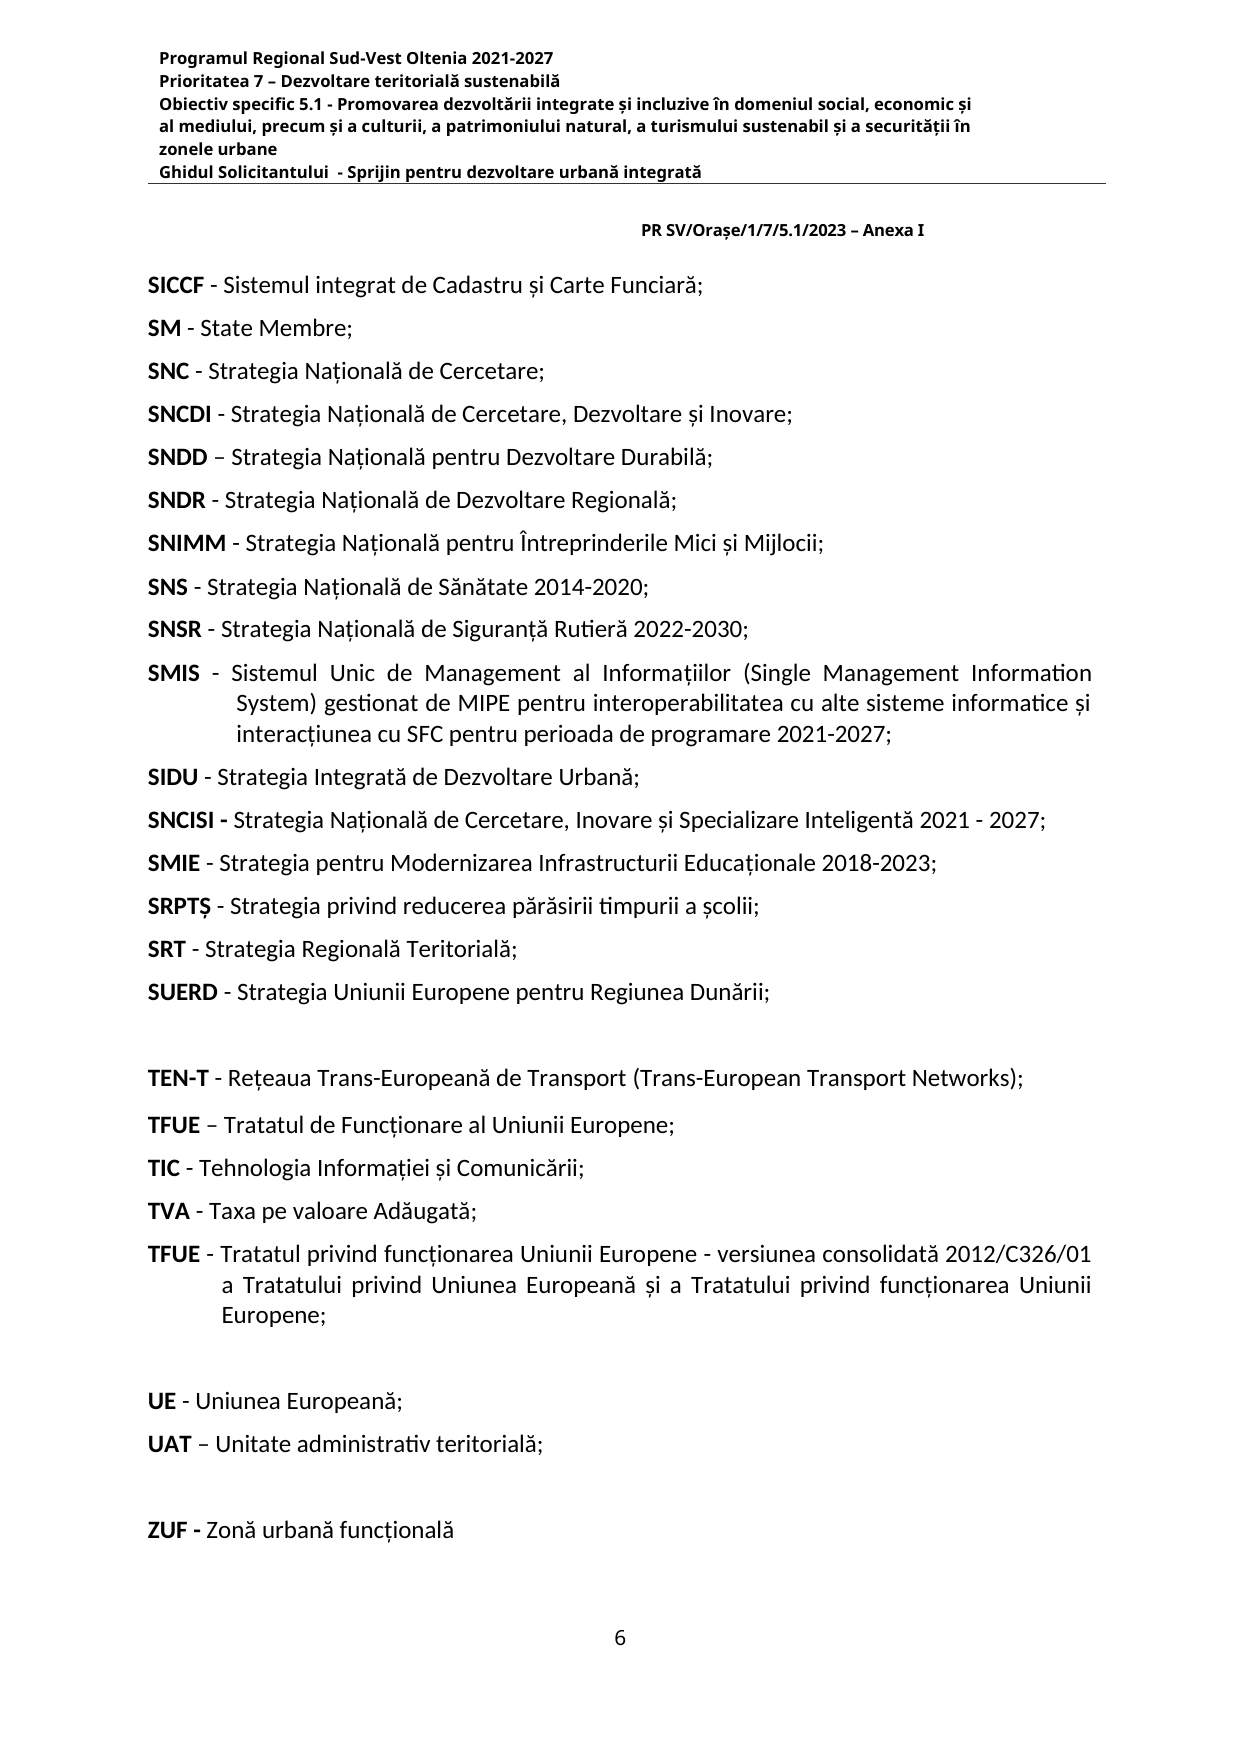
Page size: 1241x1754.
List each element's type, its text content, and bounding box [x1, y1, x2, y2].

text SICCF - Sistemul integrat de Cadastru și Carte Funciară; [148, 269, 1093, 300]
text TFUE – Tratatul de Funcționare al Uniunii Europene; [148, 1109, 1093, 1140]
text SRT - Strategia Regională Teritorială; [148, 933, 1093, 963]
text SM - State Membre; [148, 312, 1093, 343]
text SNIMM - Strategia Națională pentru Întreprinderile Mici și Mijlocii; [148, 528, 1093, 558]
text SNC - Strategia Națională de Cercetare; [148, 356, 1093, 386]
text TEN-T - Rețeaua Trans-Europeană de Transport (Trans-European Transport Networks); [148, 1062, 1093, 1092]
text SMIS - Sistemul Unic de Management al Informaţiilor (Single Management Information System) gestionat de MIPE pentru interoperabilitatea cu alte sisteme informatice și interacțiunea cu SFC pentru perioada de programare 2021-2027; [148, 657, 1093, 748]
text SNS - Strategia Naţională de Sănătate 2014-2020; [148, 571, 1093, 601]
text SNCDI - Strategia Naţională de Cercetare, Dezvoltare şi Inovare; [148, 398, 1093, 429]
text TVA - Taxa pe valoare Adăugată; [148, 1195, 1093, 1226]
text SNDR - Strategia Națională de Dezvoltare Regională; [148, 484, 1093, 515]
text SUERD - Strategia Uniunii Europene pentru Regiunea Dunării; [148, 976, 1093, 1006]
text ZUF - Zonă urbană funcțională [148, 1514, 1093, 1545]
text SNSR - Strategia Națională de Siguranță Rutieră 2022-2030; [148, 614, 1093, 644]
text SNCISI - Strategia Națională de Cercetare, Inovare și Specializare Inteligentă 2021 - 2027; [148, 804, 1093, 834]
text UAT – Unitate administrativ teritorială; [148, 1428, 1093, 1459]
text SIDU - Strategia Integrată de Dezvoltare Urbană; [148, 761, 1093, 791]
text UE - Uniunea Europeană; [148, 1386, 1093, 1416]
text TIC - Tehnologia Informației și Comunicării; [148, 1152, 1093, 1183]
text SRPTȘ - Strategia privind reducerea părăsirii timpurii a școlii; [148, 890, 1093, 920]
text SMIE - Strategia pentru Modernizarea Infrastructurii Educaţionale 2018-2023; [148, 847, 1093, 877]
text TFUE - Tratatul privind funcționarea Uniunii Europene - versiunea consolidată 2012/C326/01 a Tratatului privind Uniunea Europeană și a Tratatului privind funcționarea Uniunii Europene; [148, 1238, 1093, 1330]
text SNDD – Strategia Națională pentru Dezvoltare Durabilă; [148, 442, 1093, 472]
